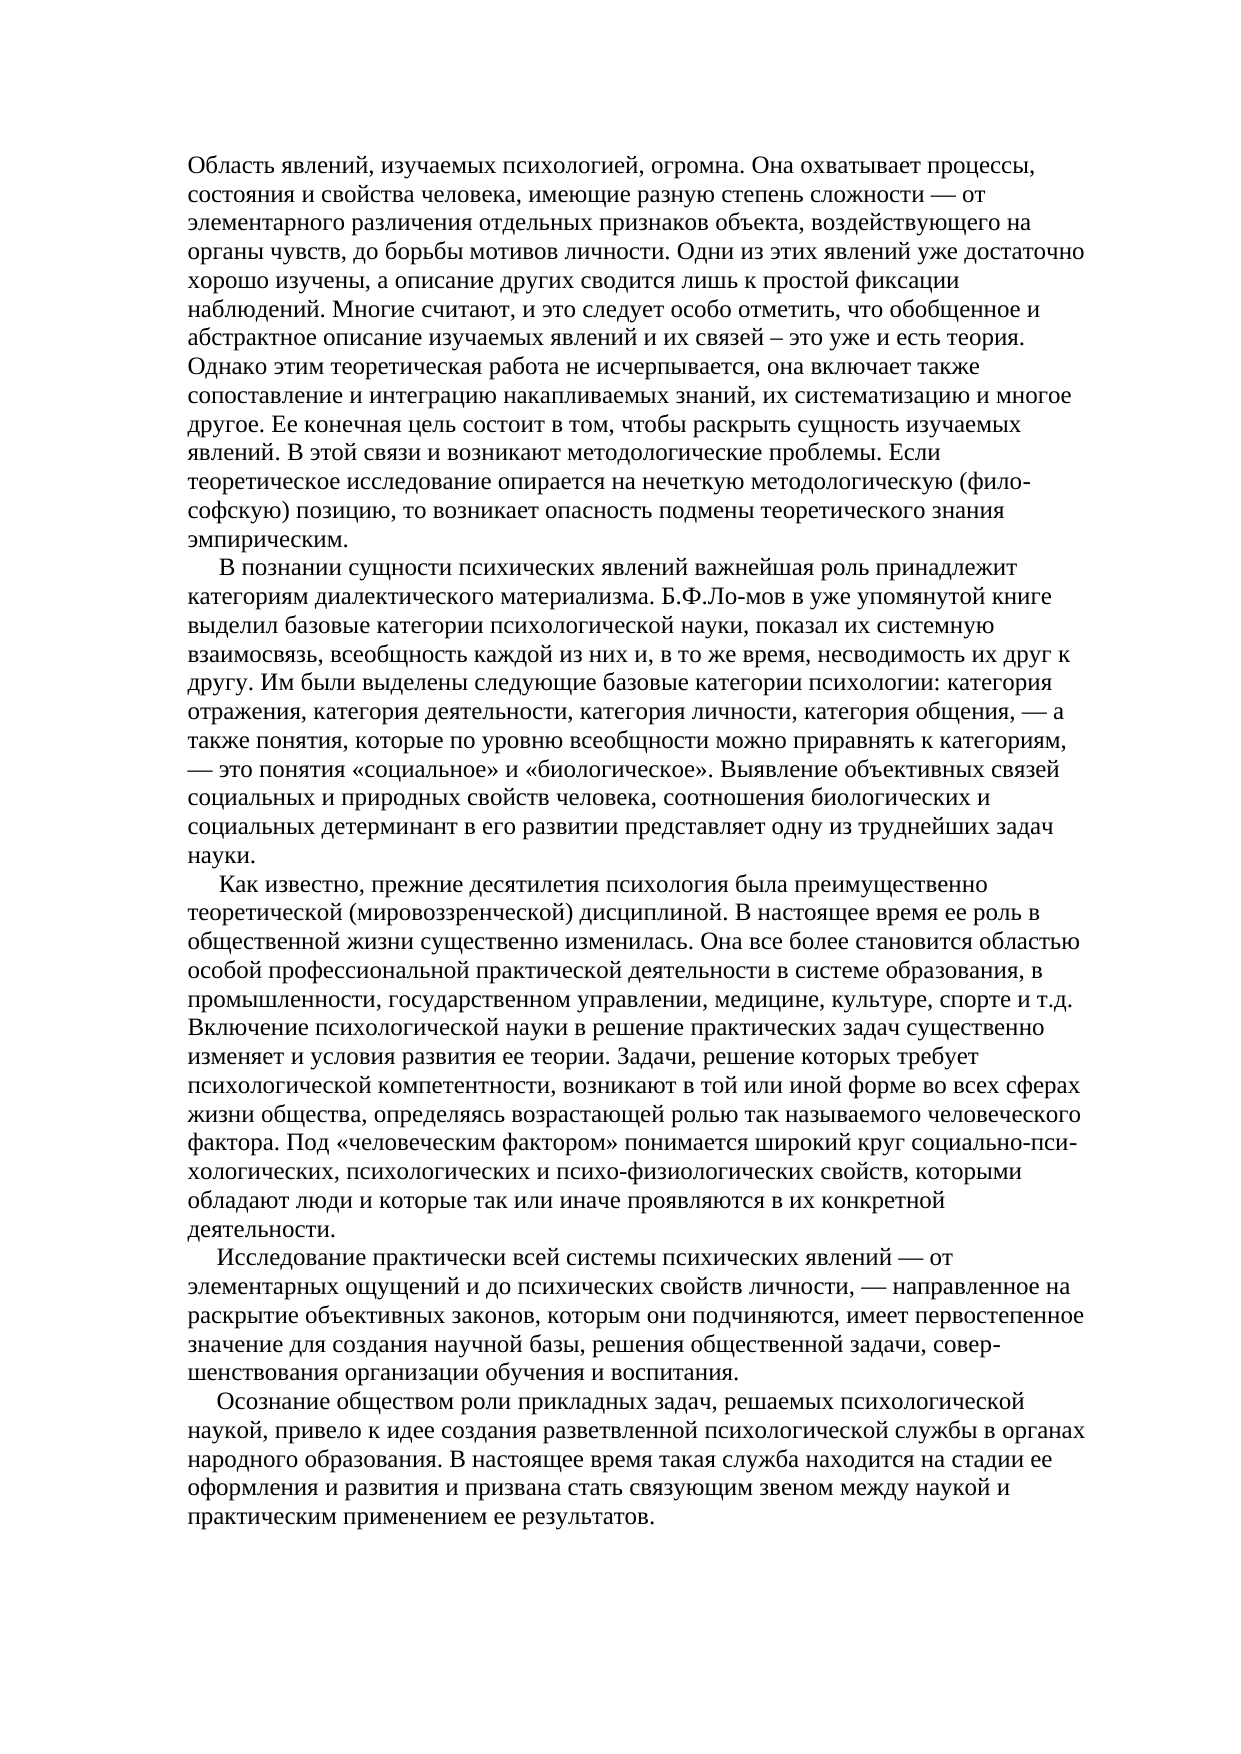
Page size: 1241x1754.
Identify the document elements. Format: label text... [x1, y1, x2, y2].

text Как известно, прежние десятилетия психология была преимущественно теоретической (мировоззренческой) дисциплиной. В настоящее время ее роль в общественной жизни существенно изменилась. Она все более становится областью особой профессиональной практической деятельности в системе образования, в промышленности, государственном управлении, медицине, культуре, спорте и т.д. Включение психологической науки в решение практических задач существенно изменяет и условия развития ее теории. Задачи, решение которых требует психологической компетентности, возникают в той или иной форме во всех сферах жизни общества, определяясь возрастающей ролью так называемого человеческого фактора. Под «человеческим фактором» понимается широкий круг социально-психологических, психологических и психо-физиологических свойств, которыми обладают люди и которые так или иначе проявляются в их конкретной деятельности. [187, 869, 1092, 1242]
text Осознание обществом роли прикладных задач, решаемых психологической наукой, привело к идее создания разветвленной психологической службы в органах народного образования. В настоящее время такая служба находится на стадии ее оформления и развития и призвана стать связующим звеном между наукой и практическим применением ее результатов. [187, 1386, 1092, 1530]
text В познании сущности психических явлений важнейшая роль принадлежит категориям диалектического материализма. Б.Ф.Ло-мов в уже упомянутой книге выделил базовые категории психологической науки, показал их системную взаимосвязь, всеобщность каждой из них и, в то же время, несводимость их друг к другу. Им были выделены следующие базовые категории психологии: категория отражения, категория деятельности, категория личности, категория общения, — а также понятия, которые по уровню всеобщности можно приравнять к категориям, — это понятия «социальное» и «биологическое». Выявление объективных связей социальных и природных свойств человека, соотношения биологических и социальных детерминант в его развитии представляет одну из труднейших задач науки. [187, 552, 1092, 869]
text Область явлений, изучаемых психологией, огромна. Она охватывает процессы, состояния и свойства человека, имеющие разную степень сложности — от элементарного различения отдельных признаков объекта, воздействующего на органы чувств, до борьбы мотивов личности. Одни из этих явлений уже достаточно хорошо изучены, а описание других сводится лишь к проcтой фиксации наблюдений. Многие считают, и это следует особо отметить, что обобщенное и абстрактное описание изучаемых явлений и их связей – это уже и есть теория. Однако этим теоретическая работа не исчерпывается, она включает также сопоставление и интеграцию накапливаемых знаний, их систематизацию и многое другое. Ее конечная цель состоит в том, чтобы раскрыть сущность изучаемых явлений. В этой связи и возникают методологические проблемы. Если теоретическое исследование опирается на нечеткую методологическую (философскую) позицию, то возникает опасность подмены теоретического знания эмпирическим. [187, 150, 1092, 552]
text Исследование практически всей системы психических явлений — от элементарных ощущений и до психических свойств личности, — направленное на раскрытие объективных законов, которым они подчиняются, имеет первостепенное значение для создания научной базы, решения общественной задачи, совершенствования организации обучения и воспитания. [187, 1242, 1092, 1386]
